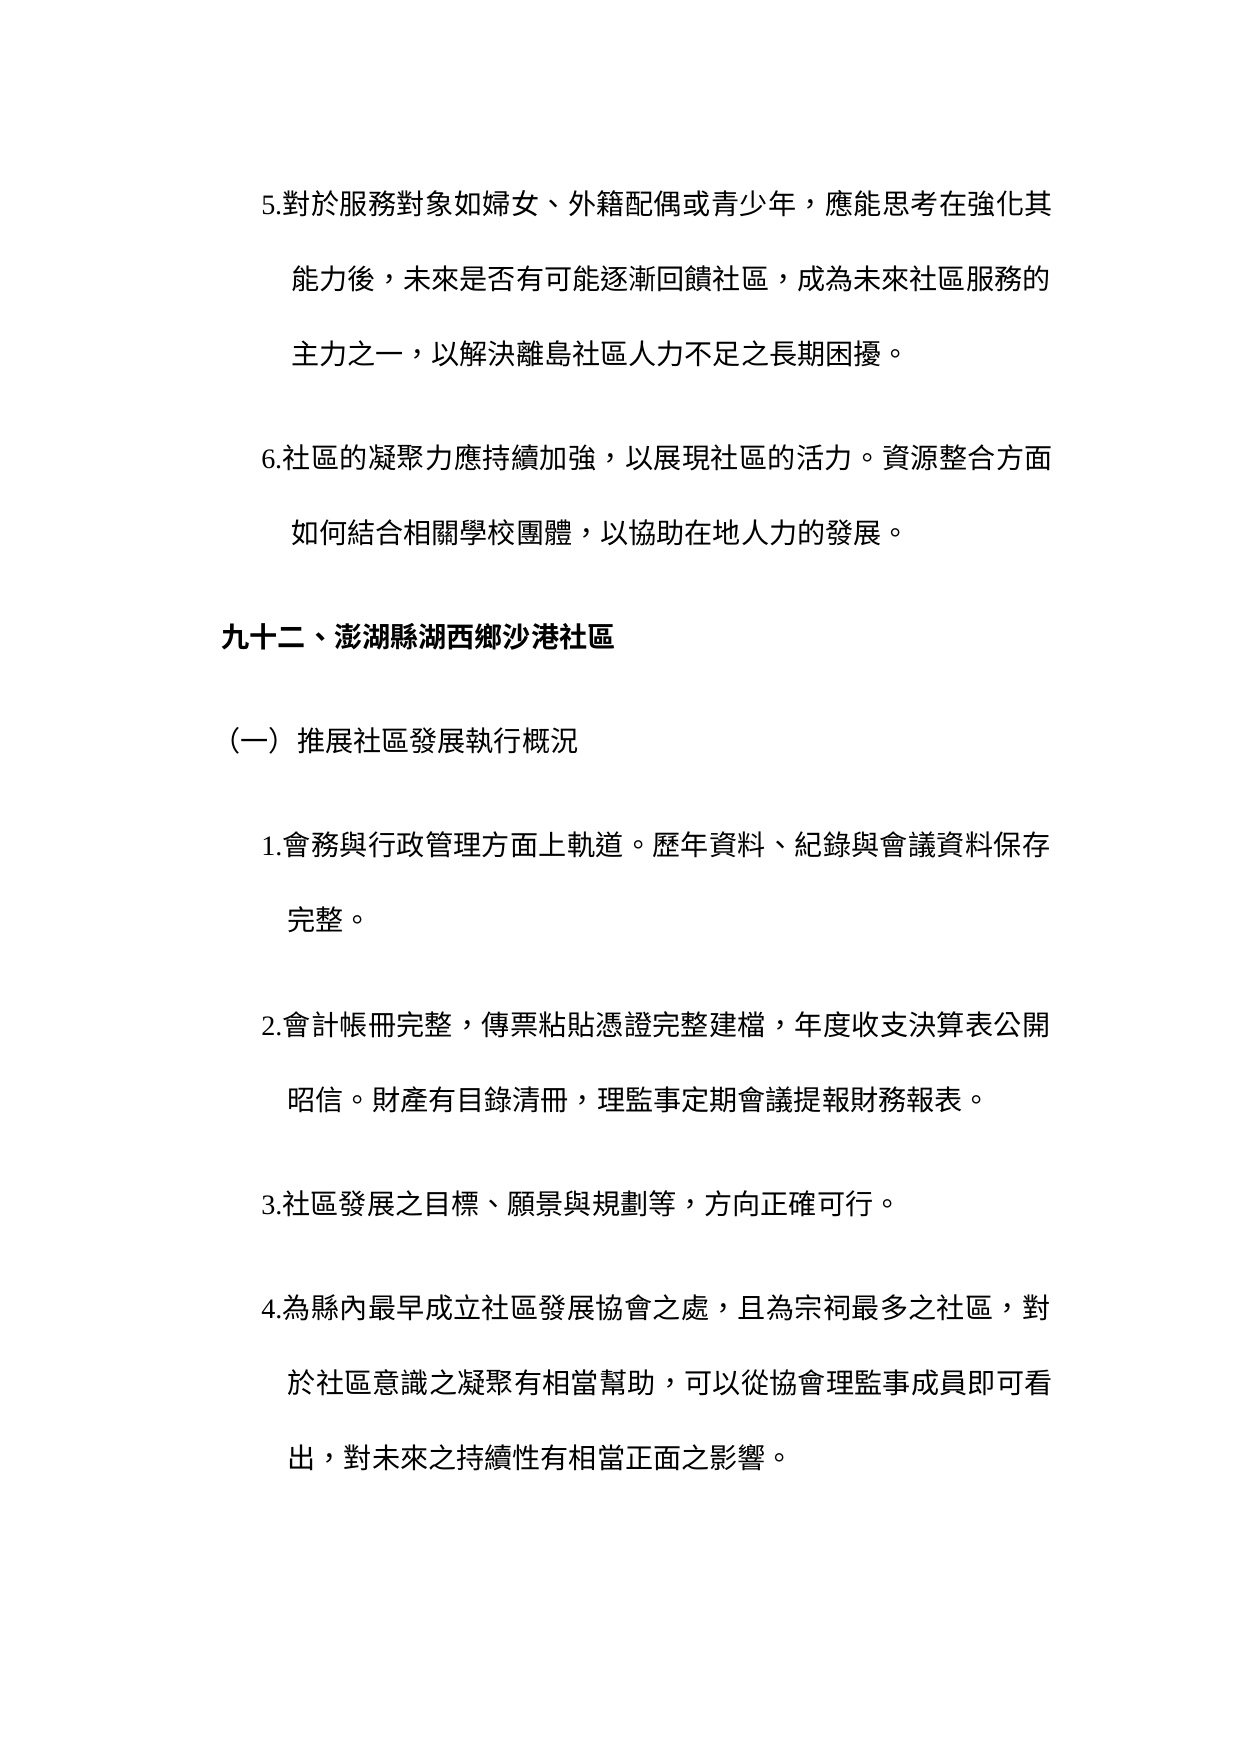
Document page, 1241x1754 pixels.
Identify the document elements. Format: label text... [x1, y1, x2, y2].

text 1.會務與行政管理方面上軌道。歷年資料、紀錄與會議資料保存完整。 [261, 806, 1053, 956]
text 6.社區的凝聚力應持續加強，以展現社區的活力。資源整合方面如何結合相關學校團體，以協助在地人力的發展。 [261, 419, 1053, 569]
text 4.為縣內最早成立社區發展協會之處，且為宗祠最多之社區，對於社區意識之凝聚有相當幫助，可以從協會理監事成員即可看出，對未來之持續性有相當正面之影響。 [261, 1269, 1053, 1494]
text 5.對於服務對象如婦女、外籍配偶或青少年，應能思考在強化其能力後，未來是否有可能逐漸回饋社區，成為未來社區服務的主力之一，以解決離島社區人力不足之長期困擾。 [261, 164, 1053, 389]
text 2.會計帳冊完整，傳票粘貼憑證完整建檔，年度收支決算表公開昭信。財產有目錄清冊，理監事定期會議提報財務報表。 [261, 985, 1053, 1135]
text （一）推展社區發展執行概況 [187, 702, 1053, 777]
text 3.社區發展之目標、願景與規劃等，方向正確可行。 [261, 1164, 1053, 1239]
text 九十二、澎湖縣湖西鄉沙港社區 [221, 598, 1053, 673]
